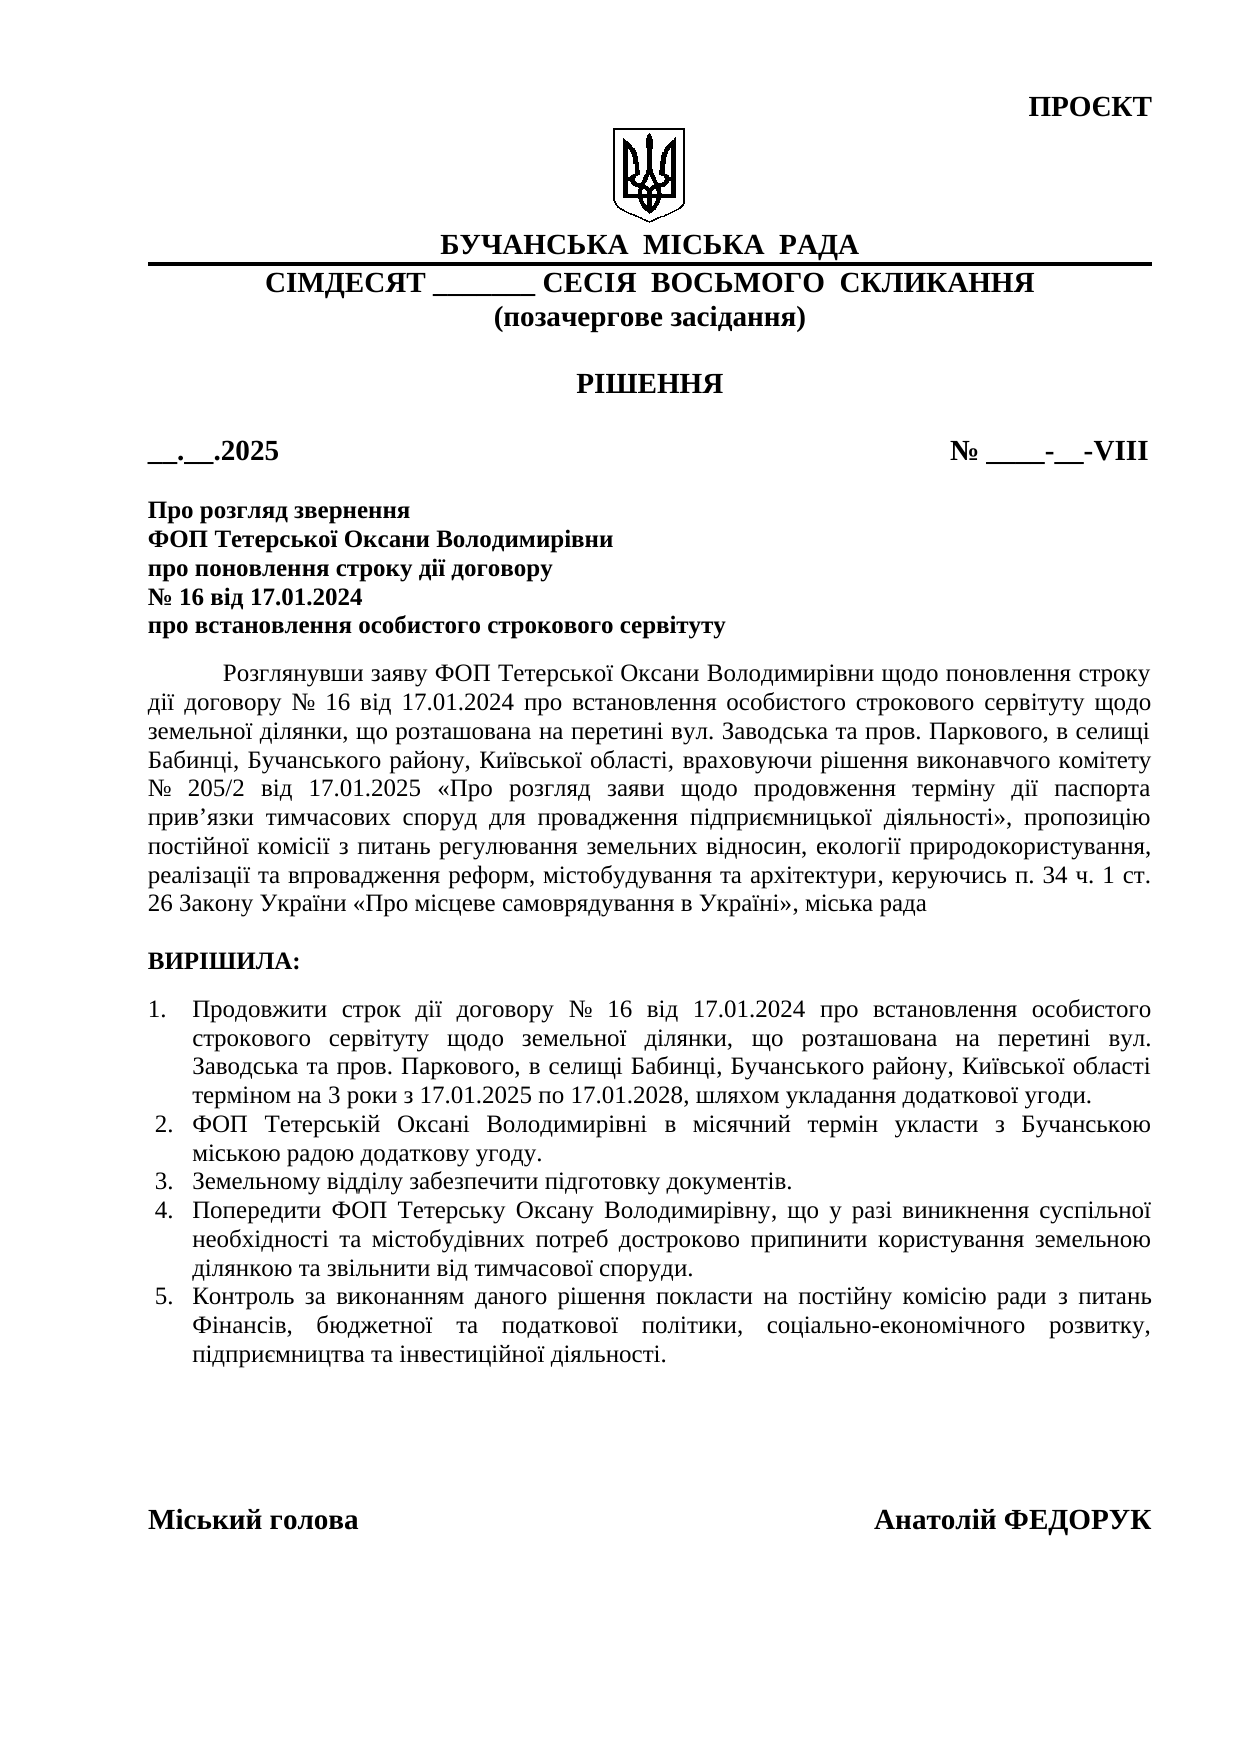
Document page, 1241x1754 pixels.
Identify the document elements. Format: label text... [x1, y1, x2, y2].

text № 16 від 17.01.2024 [148, 582, 1152, 611]
text Міський голова Анатолій ФЕДОРУК [148, 1502, 1152, 1535]
text (позачергове засідання) [148, 299, 1152, 333]
text РІШЕННЯ [148, 366, 1152, 400]
list Попередити ФОП Тетерську Оксану Володимирівну, що у разі виникнення суспільної необхідності та містобудівних потреб достроково припинити користування земельною ділянкою та звільнити від тимчасової споруди. [154, 1195, 1152, 1281]
text Про розгляд звернення [148, 496, 1152, 524]
text про поновлення строку дії договору [148, 553, 1152, 582]
text СІМДЕСЯТ _______ СЕСІЯ ВОСЬМОГО СКЛИКАННЯ [148, 266, 1152, 299]
text про встановлення особистого строкового сервітуту [148, 611, 1152, 639]
text Розглянувши заяву ФОП Тетерської Оксани Володимирівни щодо поновлення строку дії договору № 16 від 17.01.2024 про встановлення особистого строкового сервітуту щодо земельної ділянки, що розташована на перетині вул. Заводська та пров. Паркового, в селищі Бабинці, Бучанського району, Київської області, враховуючи рішення виконавчого комітету № 205/2 від 17.01.2025 «Про розгляд заяви щодо продовження терміну дії паспорта прив’язки тимчасових споруд для провадження підприємницької діяльності», пропозицію постійної комісії з питань регулювання земельних відносин, екології природокористування, реалізації та впровадження реформ, містобудування та архітектури, керуючись п. 34 ч. 1 ст. 26 Закону України «Про місцеве самоврядування в Україні», міська рада [148, 658, 1152, 917]
list ФОП Тетерській Оксані Володимирівні в місячний термін укласти з Бучанською міською радою додаткову угоду. [154, 1109, 1152, 1166]
list Контроль за виконанням даного рішення покласти на постійну комісію ради з питань Фінансів, бюджетної та податкової політики, соціально-економічного розвитку, підприємництва та інвестиційної діяльності. [154, 1281, 1152, 1368]
text __.__.2025 № ____-__-VІІІ [148, 433, 1152, 467]
text ВИРІШИЛА: [148, 946, 1152, 975]
text ФОП Тетерської Оксани Володимирівни [148, 524, 1152, 553]
list Земельному відділу забезпечити підготовку документів. [154, 1166, 1152, 1195]
text ПРОЄКТ [148, 89, 1152, 122]
list Продовжити строк дії договору № 16 від 17.01.2024 про встановлення особистого строкового сервітуту щодо земельної ділянки, що розташована на перетині вул. Заводська та пров. Паркового, в селищі Бабинці, Бучанського району, Київської області терміном на 3 роки з 17.01.2025 по 17.01.2028, шляхом укладання додаткової угоди. [148, 994, 1152, 1109]
text БУЧАНСЬКА МІСЬКА РАДА [148, 227, 1152, 262]
